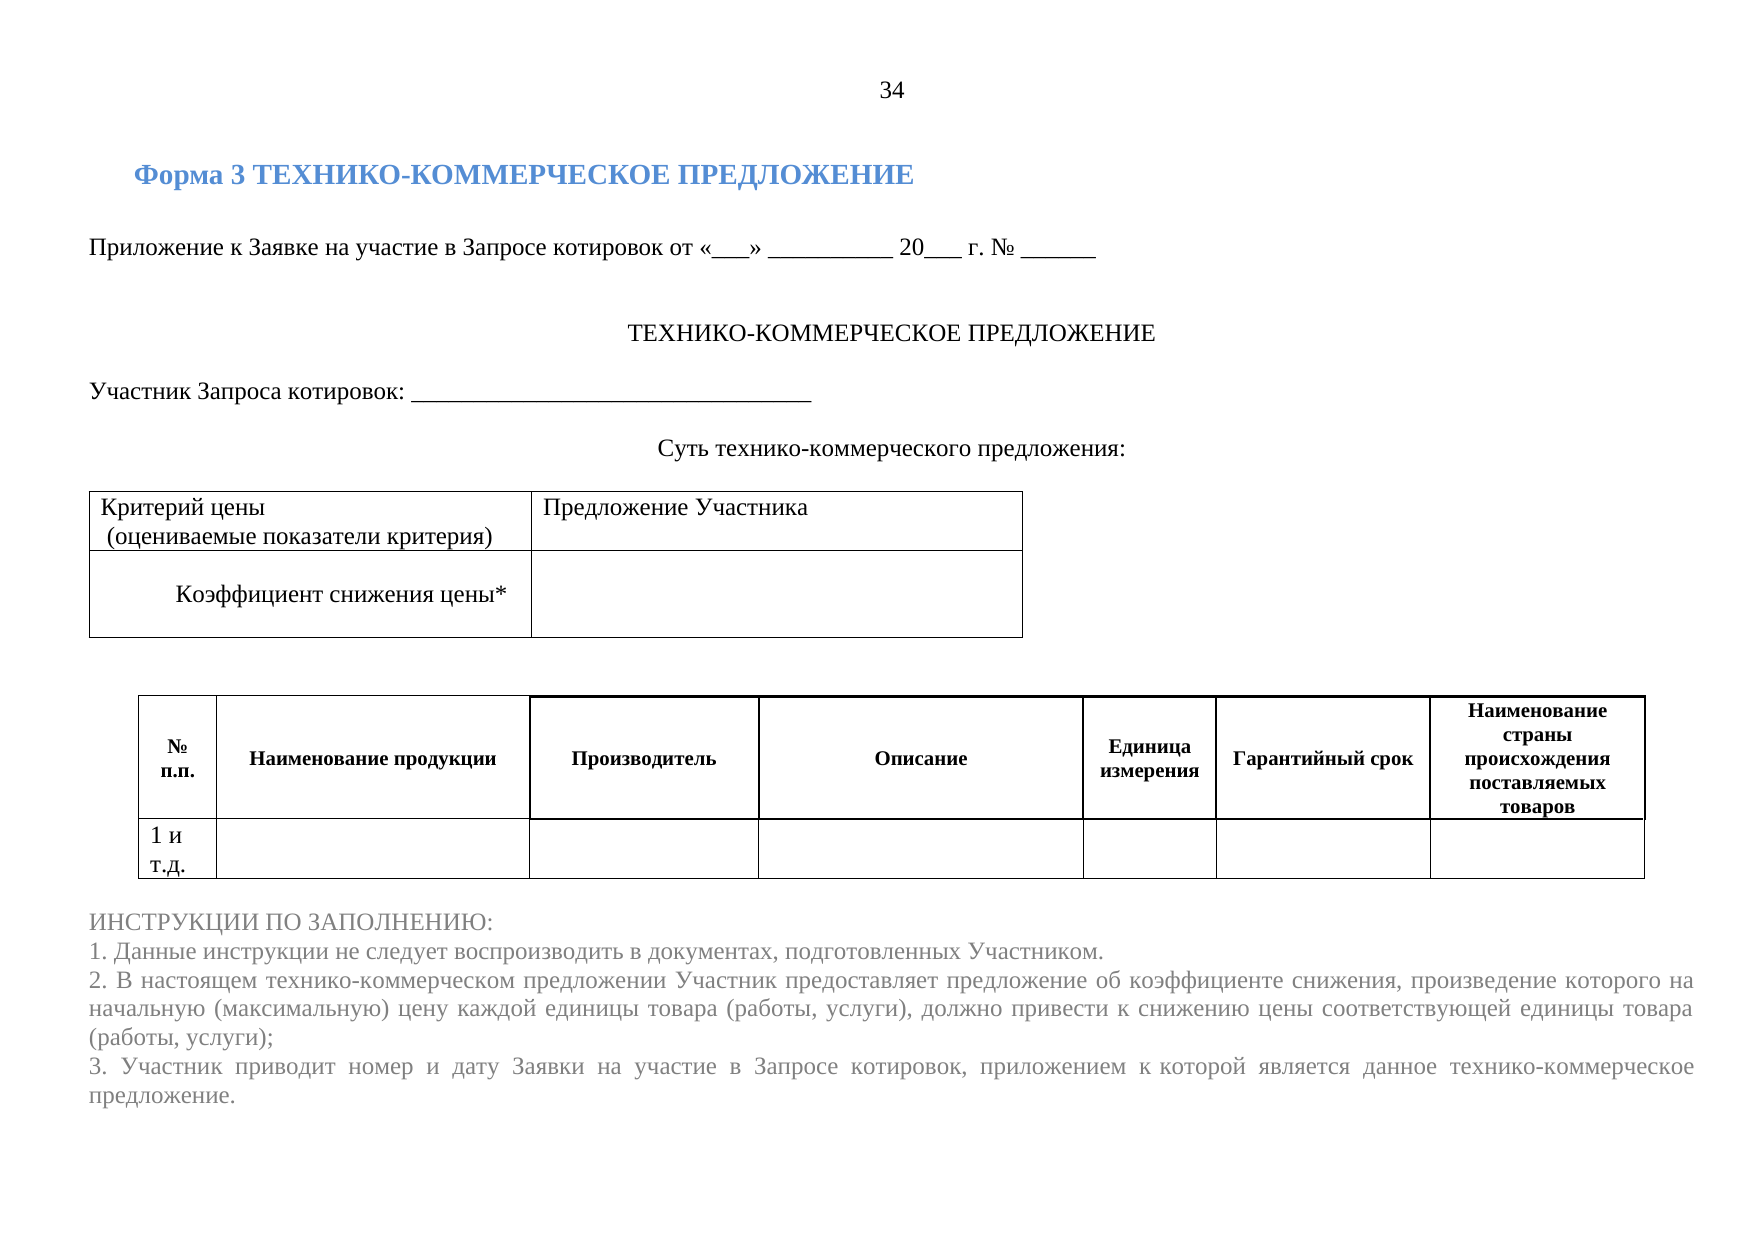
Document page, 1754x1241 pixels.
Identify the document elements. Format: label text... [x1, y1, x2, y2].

table_header Гарантийный срок [1217, 698, 1429, 818]
table_cell [1217, 820, 1430, 877]
text Участник Запроса котировок: ________________________________ [89, 376, 1695, 405]
text 2. В настоящем технико-коммерческом предложении Участник предоставляет предложение об коэффициенте снижения, произведение которого на начальную (максимальную) цену каждой единицы товара (работы, услуги), должно привести к снижению цены соответствующей единицы товара (работы, услуги); [89, 965, 1695, 1051]
table_header Единица измерения [1084, 698, 1215, 818]
table_cell Коэффициент снижения цены* [90, 551, 531, 637]
table_header Предложение Участника [532, 492, 1022, 549]
text Приложение к Заявке на участие в Запросе котировок от «___» __________ 20___ г. № ______ [89, 232, 1695, 261]
table_header Наименование страны происхождения поставляемых товаров [1431, 698, 1644, 818]
table_header Наименование продукции [217, 696, 529, 818]
table_cell [1431, 818, 1644, 877]
text 3. Участник приводит номер и дату Заявки на участие в Запросе котировок, приложением к которой является данное технико-коммерческое предложение. [89, 1051, 1695, 1108]
table_cell [1084, 820, 1216, 877]
table_cell [532, 551, 1022, 637]
subtitle Форма 3 ТЕХНИКО-КОММЕРЧЕСКОЕ ПРЕДЛОЖЕНИЕ [134, 157, 1695, 191]
table_cell [759, 820, 1083, 877]
table_cell 1 и т.д. [139, 819, 216, 877]
text 1. Данные инструкции не следует воспроизводить в документах, подготовленных Участником. [89, 936, 1695, 965]
text ИНСТРУКЦИИ ПО ЗАПОЛНЕНИЮ: [89, 907, 1695, 936]
text Суть технико-коммерческого предложения: [89, 433, 1695, 462]
text ТЕХНИКО-КОММЕРЧЕСКОЕ ПРЕДЛОЖЕНИЕ [89, 318, 1695, 347]
table_cell [217, 819, 529, 877]
table_header Производитель [531, 698, 758, 818]
table_header Критерий цены (оцениваемые показатели критерия) [90, 492, 531, 549]
table_header № п.п. [139, 696, 216, 818]
table_cell [530, 820, 758, 877]
table_header Описание [760, 698, 1082, 818]
